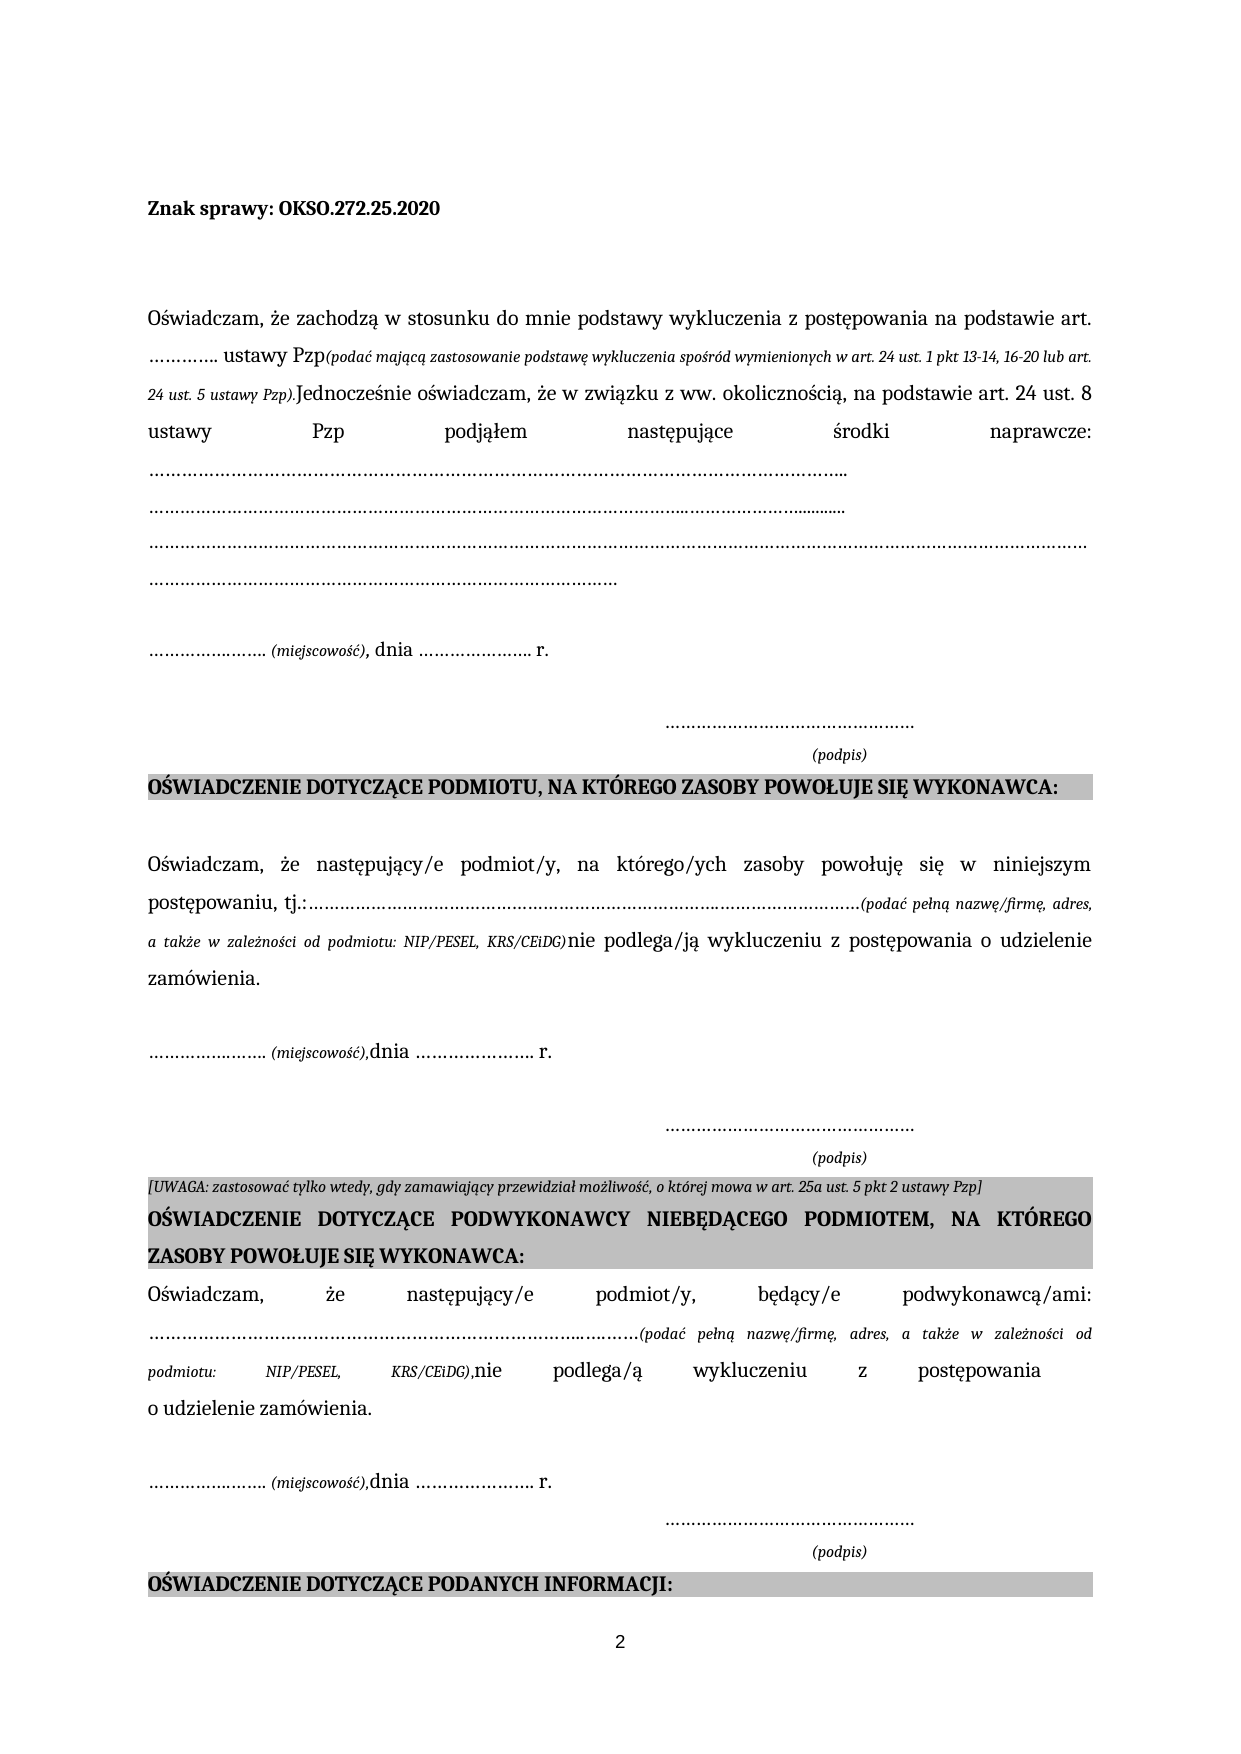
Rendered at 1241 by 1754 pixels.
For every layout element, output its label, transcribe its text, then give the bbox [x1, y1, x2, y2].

text Oświadczam, że następujący/e podmiot/y, na którego/ych zasoby powołuję się w niniejszym postępowaniu, tj.:…………………………………………………………………….………………………(podać pełną nazwę/firmę, adres, a także w zależności od podmiotu: NIP/PESEL, KRS/CEiDG)nie podlega/ją wykluczeniu z postępowania o udzielenie zamówienia. [148, 852, 1093, 991]
text …………….……. (miejscowość), dnia …………………. r. [148, 638, 1093, 662]
text Oświadczam, że zachodzą w stosunku do mnie podstawy wykluczenia z postępowania na podstawie art. …………. ustawy Pzp(podać mającą zastosowanie podstawę wykluczenia spośród wymienionych w art. 24 ust. 1 pkt 13-14, 16-20 lub art. 24 ust. 5 ustawy Pzp).Jednocześnie oświadczam, że w związku z ww. okolicznością, na podstawie art. 24 ust. 8 ustawy Pzp podjąłem następujące środki naprawcze: ……………………………………………………………………………………………………………….. [148, 305, 1093, 482]
text ………………………………………… [148, 1113, 1093, 1137]
text ………………………………………… [148, 710, 1093, 734]
text ………………………………………… [148, 1507, 1093, 1531]
text OŚWIADCZENIE DOTYCZĄCE PODWYKONAWCY NIEBĘDĄCEGO PODMIOTEM, NA KTÓREGO ZASOBY POWOŁUJE SIĘ WYKONAWCA: [148, 1206, 1093, 1269]
text (podpis) [738, 1149, 1093, 1168]
text …………………………………………………………………………………………..…………………...........……………………………………………………………………………………………………………………………………………………………………………………………………………………………………………… [148, 494, 1093, 590]
text (podpis) [738, 746, 1093, 765]
text …………….……. (miejscowość),dnia …………………. r. [148, 1469, 1093, 1494]
text OŚWIADCZENIE DOTYCZĄCE PODANYCH INFORMACJI: [148, 1572, 1093, 1597]
text (podpis) [738, 1543, 1093, 1562]
text [UWAGA: zastosować tylko wtedy, gdy zamawiający przewidział możliwość, o której mowa w art. 25a ust. 5 pkt 2 ustawy Pzp] [148, 1177, 1093, 1197]
text …………….……. (miejscowość),dnia …………………. r. [148, 1039, 1093, 1064]
text OŚWIADCZENIE DOTYCZĄCE PODMIOTU, NA KTÓREGO ZASOBY POWOŁUJE SIĘ WYKONAWCA: [148, 774, 1093, 800]
text Oświadczam, że następujący/e podmiot/y, będący/e podwykonawcą/ami:……………………………………………………………………..….……(podać pełną nazwę/firmę, adres, a także w zależności od podmiotu: NIP/PESEL, KRS/CEiDG),nie podlega/ą wykluczeniu z postępowania o udzielenie zamówienia. [148, 1282, 1093, 1421]
